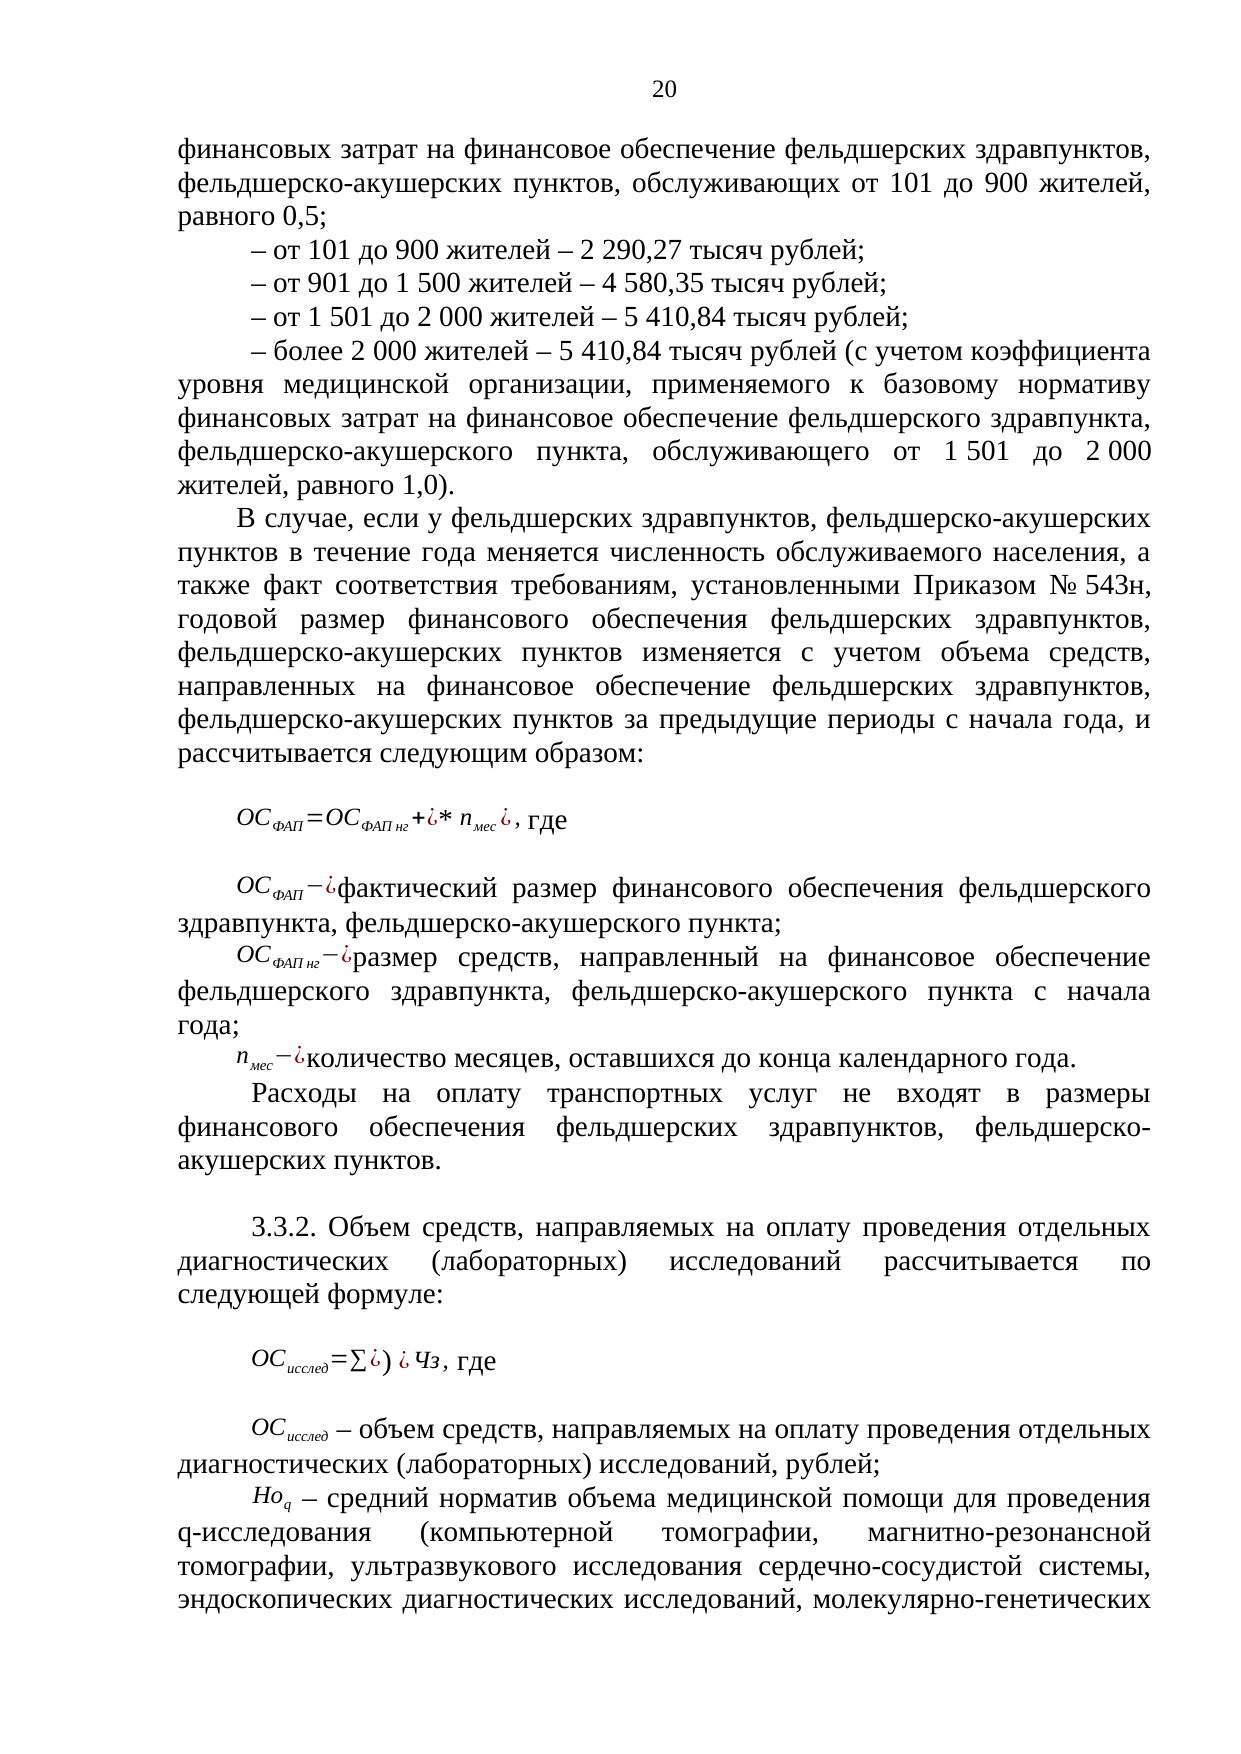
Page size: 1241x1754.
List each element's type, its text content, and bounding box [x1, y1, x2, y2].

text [177, 131, 1152, 232]
text * где [177, 802, 1152, 837]
text размер средств, направленный на финансовое обеспечение фельдшерского здравпункта, фельдшерско-акушерского пункта с начала года; [177, 939, 1152, 1040]
text фактический размер финансового обеспечения фельдшерского здравпункта, фельдшерско-акушерского пункта; [177, 870, 1152, 939]
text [177, 1480, 1152, 1615]
text Расходы на оплату транспортных услуг не входят в размеры финансового обеспечения фельдшерских здравпунктов, фельдшерско-акушерских пунктов. [177, 1075, 1152, 1176]
text – от 1 501 до 2 000 жителей – 5 410,84 тысяч рублей; [177, 299, 1152, 333]
text ) где [177, 1343, 1152, 1378]
text – от 901 до 1 500 жителей – 4 580,35 тысяч рублей; [177, 266, 1152, 299]
text – более 2 000 жителей – 5 410,84 тысяч рублей (с учетом коэффициента уровня медицинской организации, применяемого к базовому нормативу финансовых затрат на финансовое обеспечение фельдшерского здравпункта, фельдшерско-акушерского пункта, обслуживающего от 1 501 до 2 000 жителей, равного 1,0). [177, 333, 1152, 500]
text 3.3.2. Объем средств, направляемых на оплату проведения отдельных диагностических (лабораторных) исследований рассчитывается по следующей формуле: [177, 1209, 1152, 1310]
text В случае, если у фельдшерских здравпунктов, фельдшерско-акушерских пунктов в течение года меняется численность обслуживаемого населения, а также факт соответствия требованиям, установленными Приказом № 543н, годовой размер финансового обеспечения фельдшерских здравпунктов, фельдшерско-акушерских пунктов изменяется с учетом объема средств, направленных на финансовое обеспечение фельдшерских здравпунктов, фельдшерско-акушерских пунктов за предыдущие периоды с начала года, и рассчитывается следующим образом: [177, 500, 1152, 769]
text – от 101 до 900 жителей – 2 290,27 тысяч рублей; [177, 232, 1152, 266]
text количество месяцев, оставшихся до конца календарного года. [177, 1040, 1152, 1075]
text – объем средств, направляемых на оплату проведения отдельных диагностических (лабораторных) исследований, рублей; [177, 1412, 1152, 1480]
